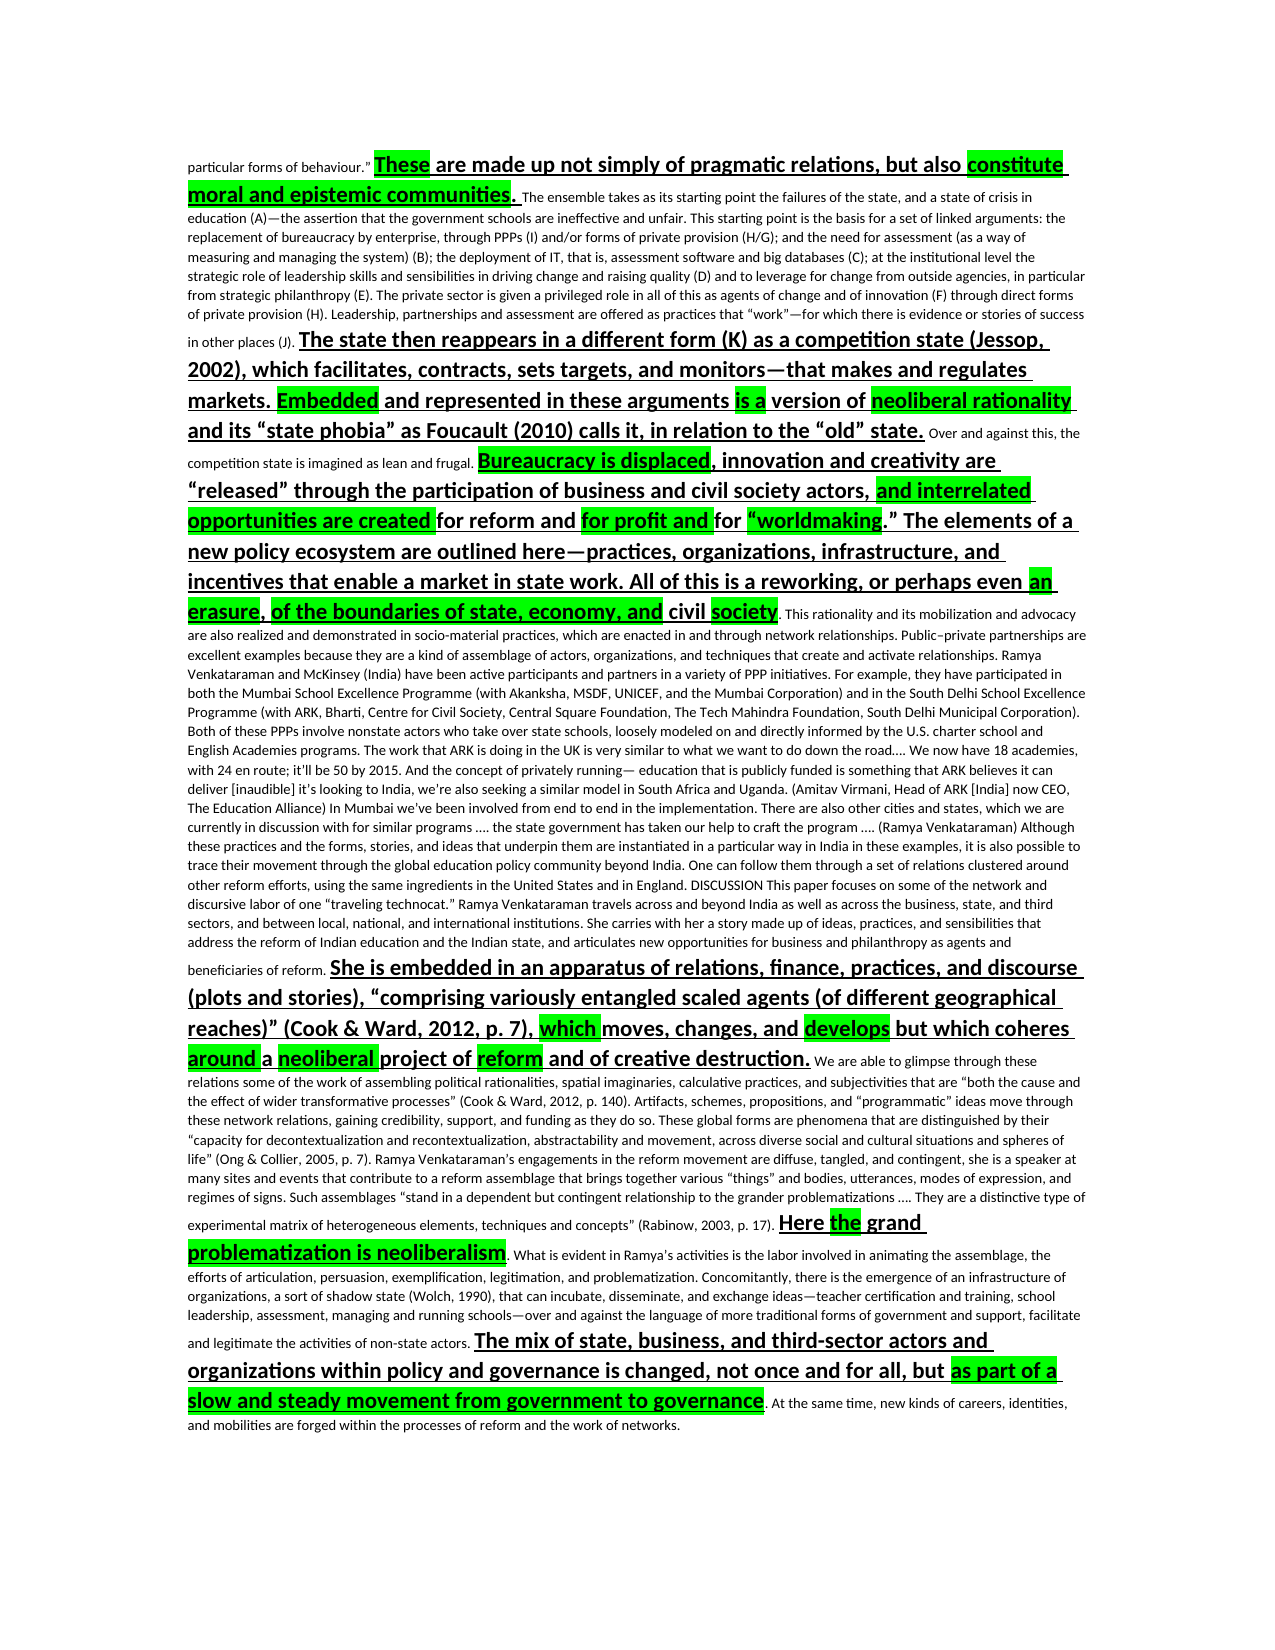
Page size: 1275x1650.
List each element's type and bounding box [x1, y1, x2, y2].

text [187, 150, 1087, 1434]
